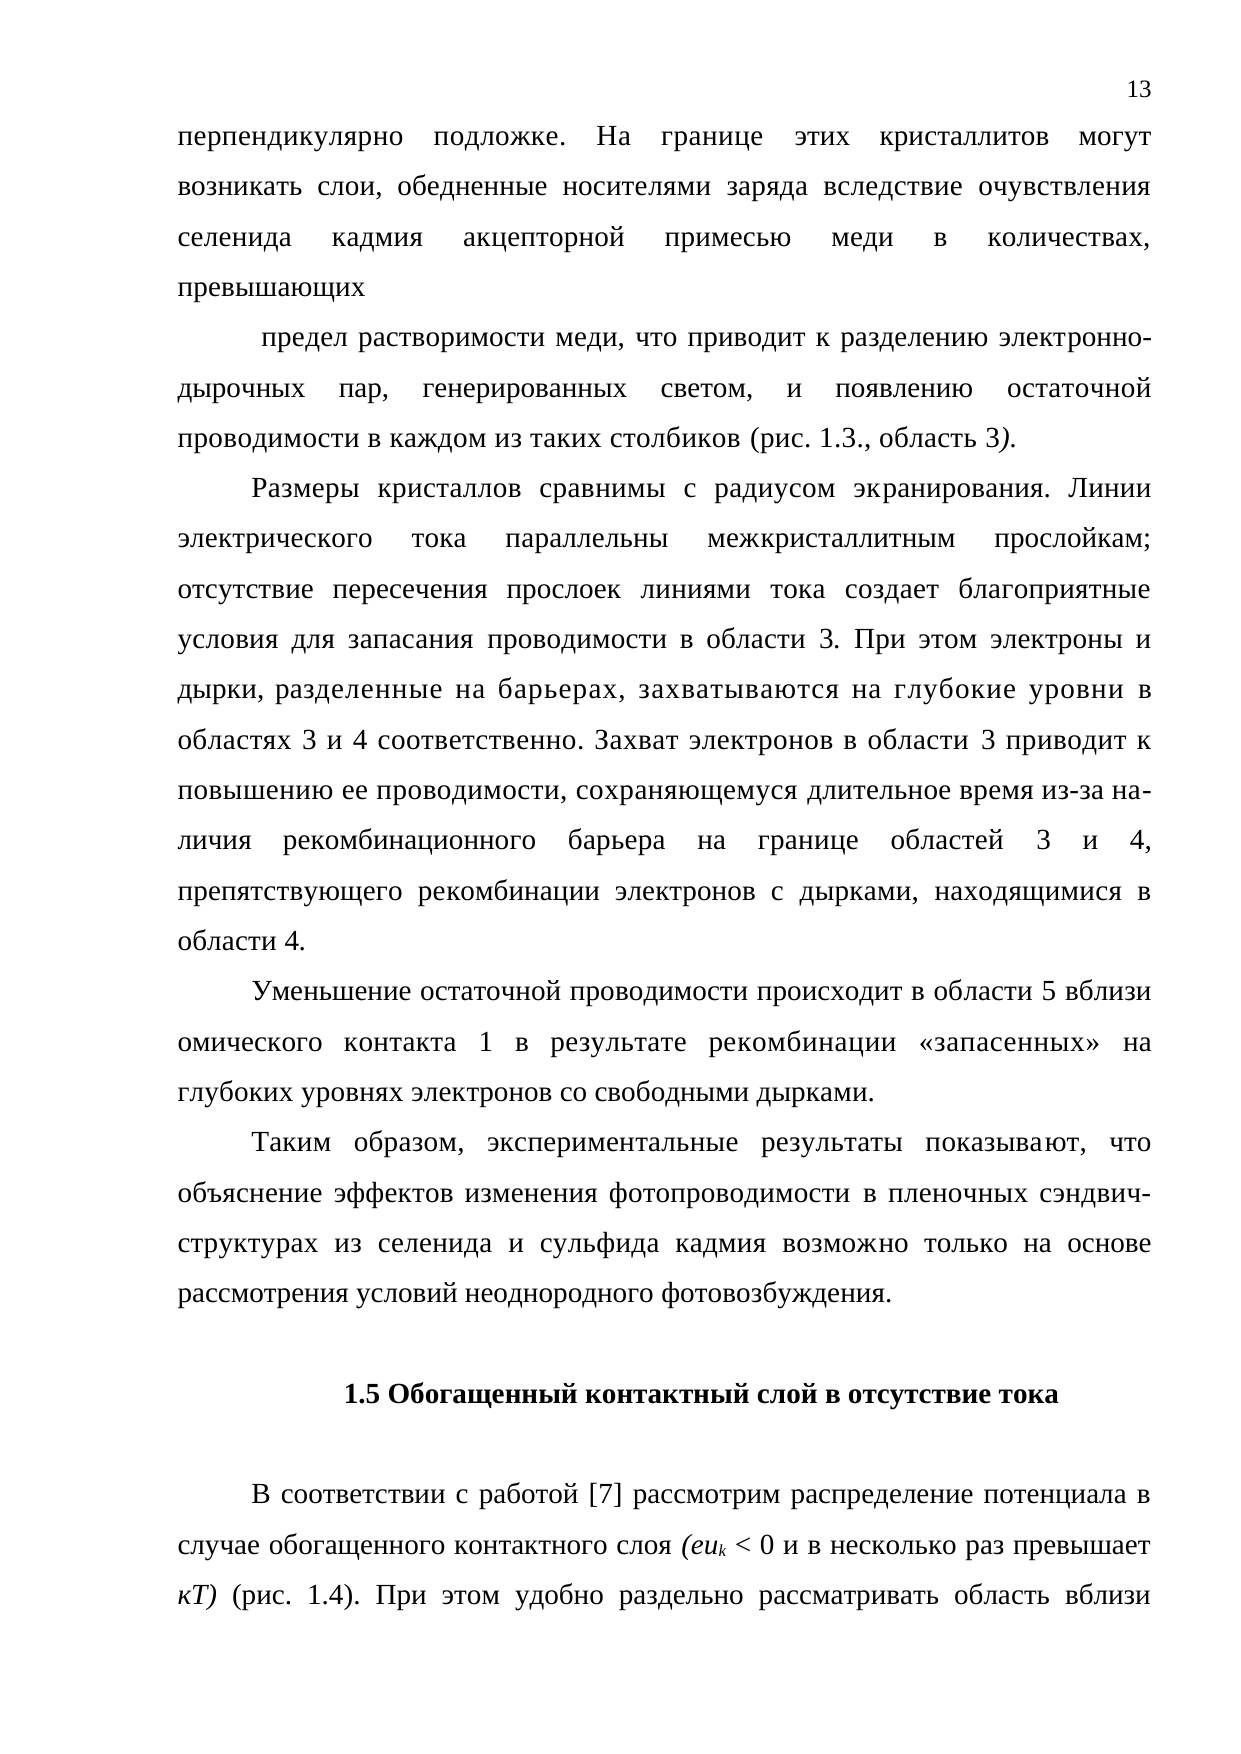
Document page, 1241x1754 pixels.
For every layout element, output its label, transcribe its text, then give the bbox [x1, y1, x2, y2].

text предел растворимости меди, что приводит к разделению электронно-дырочных пар, генерированных светом, и появлению остаточной проводимости в каждом из таких столбиков (рис. 1.3., область 3). [177, 319, 1152, 453]
text 1.5 Обогащенный контактный слой в отсутствие тока [177, 1376, 1152, 1409]
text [177, 118, 1152, 303]
text Уменьшение остаточной проводимости происходит в области 5 вблизи омического контакта 1 в результате рекомбинации «запасенных» на глубоких уровнях электронов со свободными дырками. [177, 973, 1152, 1108]
text Таким образом, экспериментальные результаты показывают, что объяснение эффектов изменения фотопроводимости в пленочных сэндвич-структурах из селенида и сульфида кадмия возможно только на основе рассмотрения условий неоднородного фотовозбуждения. [177, 1124, 1152, 1309]
text Размеры кристаллов сравнимы с радиусом экранирования. Линии электрического тока параллельны межкристаллитным прослойкам; отсутствие пересечения прослоек линиями тока создает благоприятные условия для запасания проводимости в области 3. При этом электроны и дырки, разделенные на барьерах, захватываются на глубокие уровни в областях 3 и 4 соответственно. Захват электронов в области 3 приводит к повышению ее проводимости, сохраняющемуся длительное время из-за наличия рекомбинационного барьера на границе областей 3 и 4, препятствующего рекомбинации электронов с дырками, находящимися в области 4. [177, 470, 1152, 957]
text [177, 1477, 1152, 1611]
